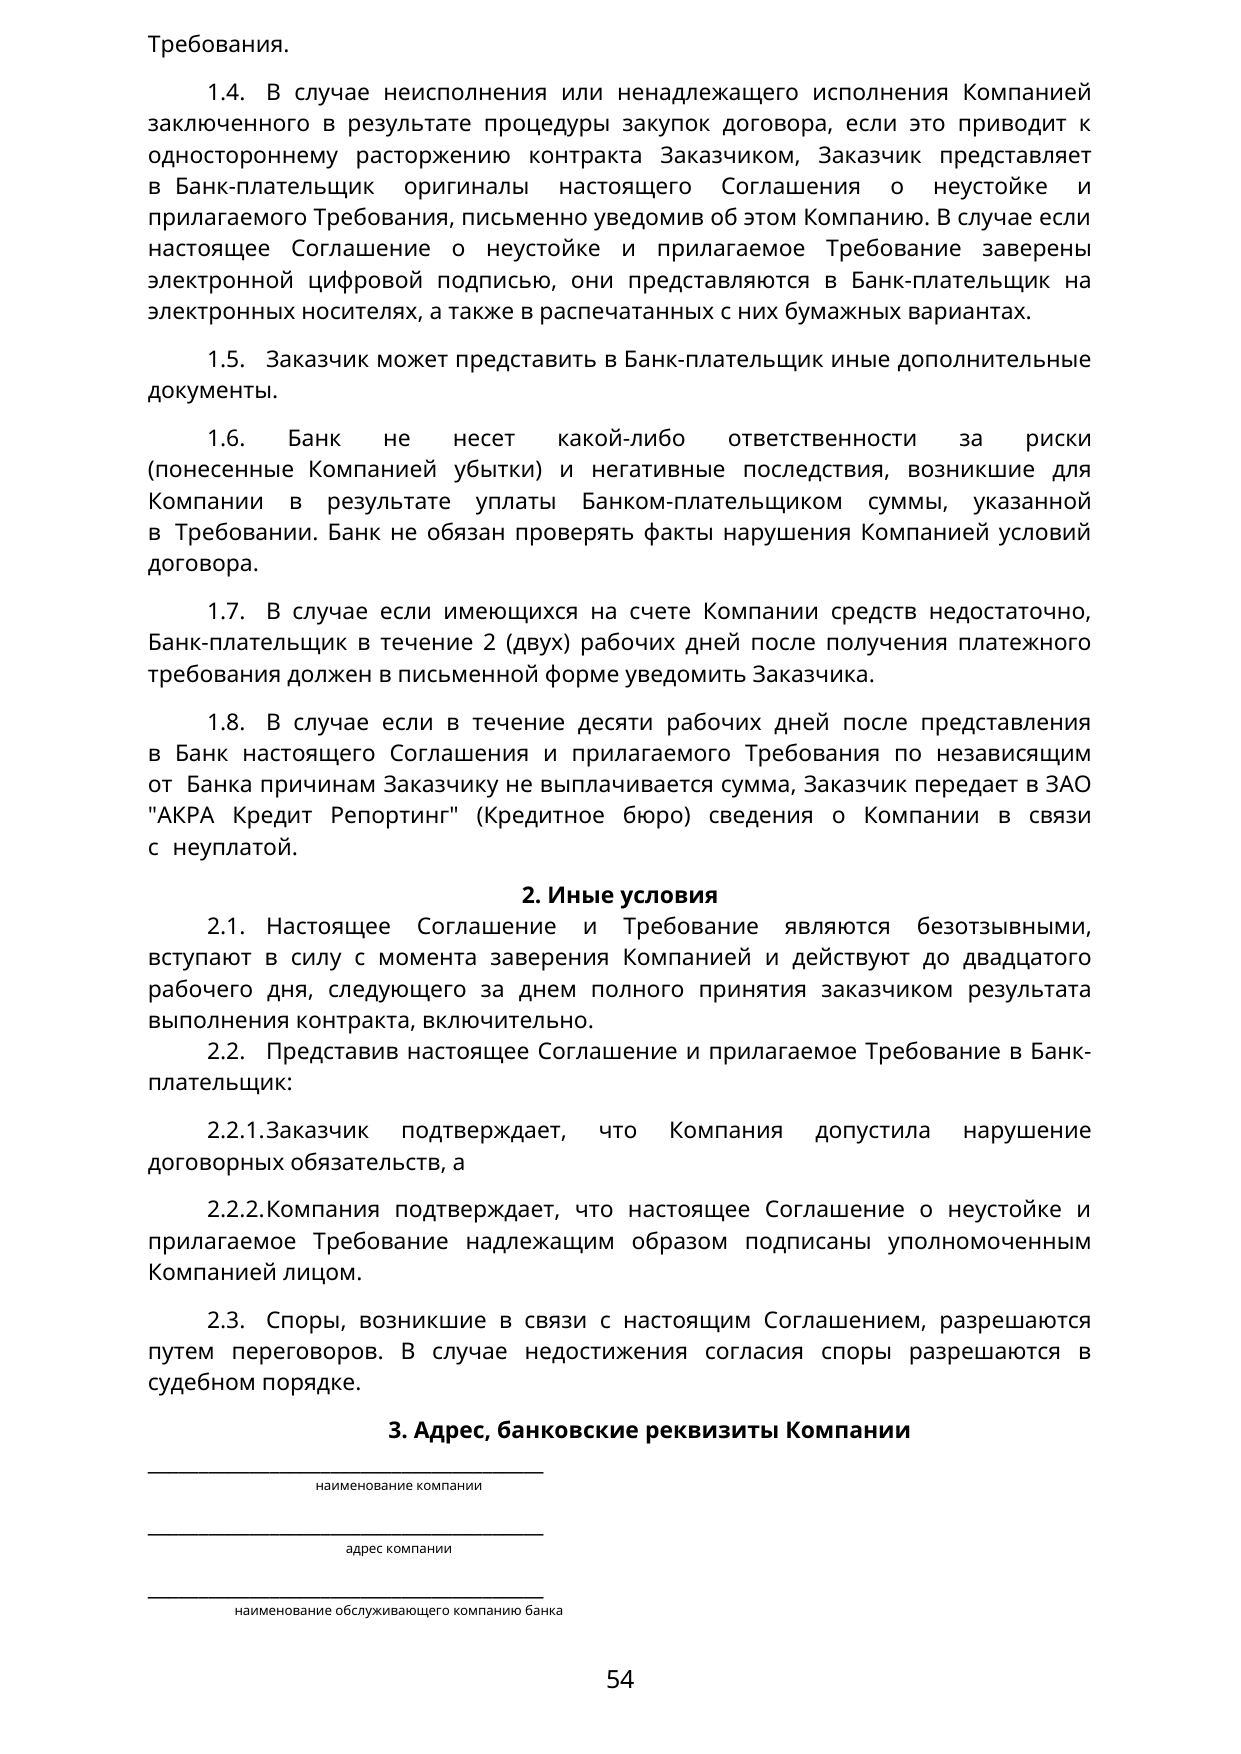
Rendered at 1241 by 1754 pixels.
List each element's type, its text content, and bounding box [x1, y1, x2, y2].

text 2.2.1. Заказчик подтверждает, что Компания допустила нарушение договорных обязательств, а [148, 1114, 1092, 1177]
text _______________________________________ [148, 1508, 1092, 1539]
text 2.1. Настоящее Соглашение и Требование являются безотзывными, вступают в силу с момента заверения Компанией и действуют до двадцатого рабочего дня, следующего за днем полного принятия заказчиком результата выполнения контракта, включительно. [148, 910, 1092, 1035]
text _______________________________________ [148, 1570, 1092, 1602]
text 2.3. Споры, возникшие в связи с настоящим Соглашением, разрешаются путем переговоров. В случае недостижения согласия споры разрешаются в судебном порядке. [148, 1304, 1092, 1397]
text _______________________________________ [148, 1445, 1092, 1477]
text 1.6. Банк не несет какой-либо ответственности за риски (понесенные Компанией убытки) и негативные последствия, возникшие для Компании в результате уплаты Банком-плательщиком суммы, указанной в Требовании. Банк не обязан проверять факты нарушения Компанией условий договора. [148, 422, 1092, 578]
text 2. Иные условия [148, 879, 1092, 910]
text 3. Адрес, банковские реквизиты Компании [148, 1414, 1092, 1445]
text 1.8. В случае если в течение десяти рабочих дней после представления в Банк настоящего Соглашения и прилагаемого Требования по независящим от Банка причинам Заказчику не выплачивается сумма, Заказчик передает в ЗАО "АКРА Кредит Репортинг" (Кредитное бюро) сведения о Компании в связи с неуплатой. [148, 706, 1092, 862]
text адрес компании [148, 1539, 650, 1570]
text 2.2.2. Компания подтверждает, что настоящее Соглашение о неустойке и прилагаемое Требование надлежащим образом подписаны уполномоченным Компанией лицом. [148, 1193, 1092, 1287]
text 1.4. В случае неисполнения или ненадлежащего исполнения Компанией заключенного в результате процедуры закупок договора, если это приводит к одностороннему расторжению контракта Заказчиком, Заказчик представляет в Банк-плательщик оригиналы настоящего Соглашения о неустойке и прилагаемого Требования, письменно уведомив об этом Компанию. В случае если настоящее Соглашение о неустойке и прилагаемое Требование заверены электронной цифровой подписью, они представляются в Банк-плательщик на электронных носителях, а также в распечатанных с них бумажных вариантах. [148, 76, 1092, 326]
text 1.5. Заказчик может представить в Банк-плательщик иные дополнительные документы. [148, 343, 1092, 405]
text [148, 28, 1092, 59]
text 2.2. Представив настоящее Соглашение и прилагаемое Требование в Банк-плательщик: [148, 1035, 1092, 1097]
text 1.7. В случае если имеющихся на счете Компании средств недостаточно, Банк-плательщик в течение 2 (двух) рабочих дней после получения платежного требования должен в письменной форме уведомить Заказчика. [148, 595, 1092, 689]
text наименование обслуживающего компанию банка [148, 1602, 650, 1633]
text наименование компании [148, 1477, 650, 1508]
